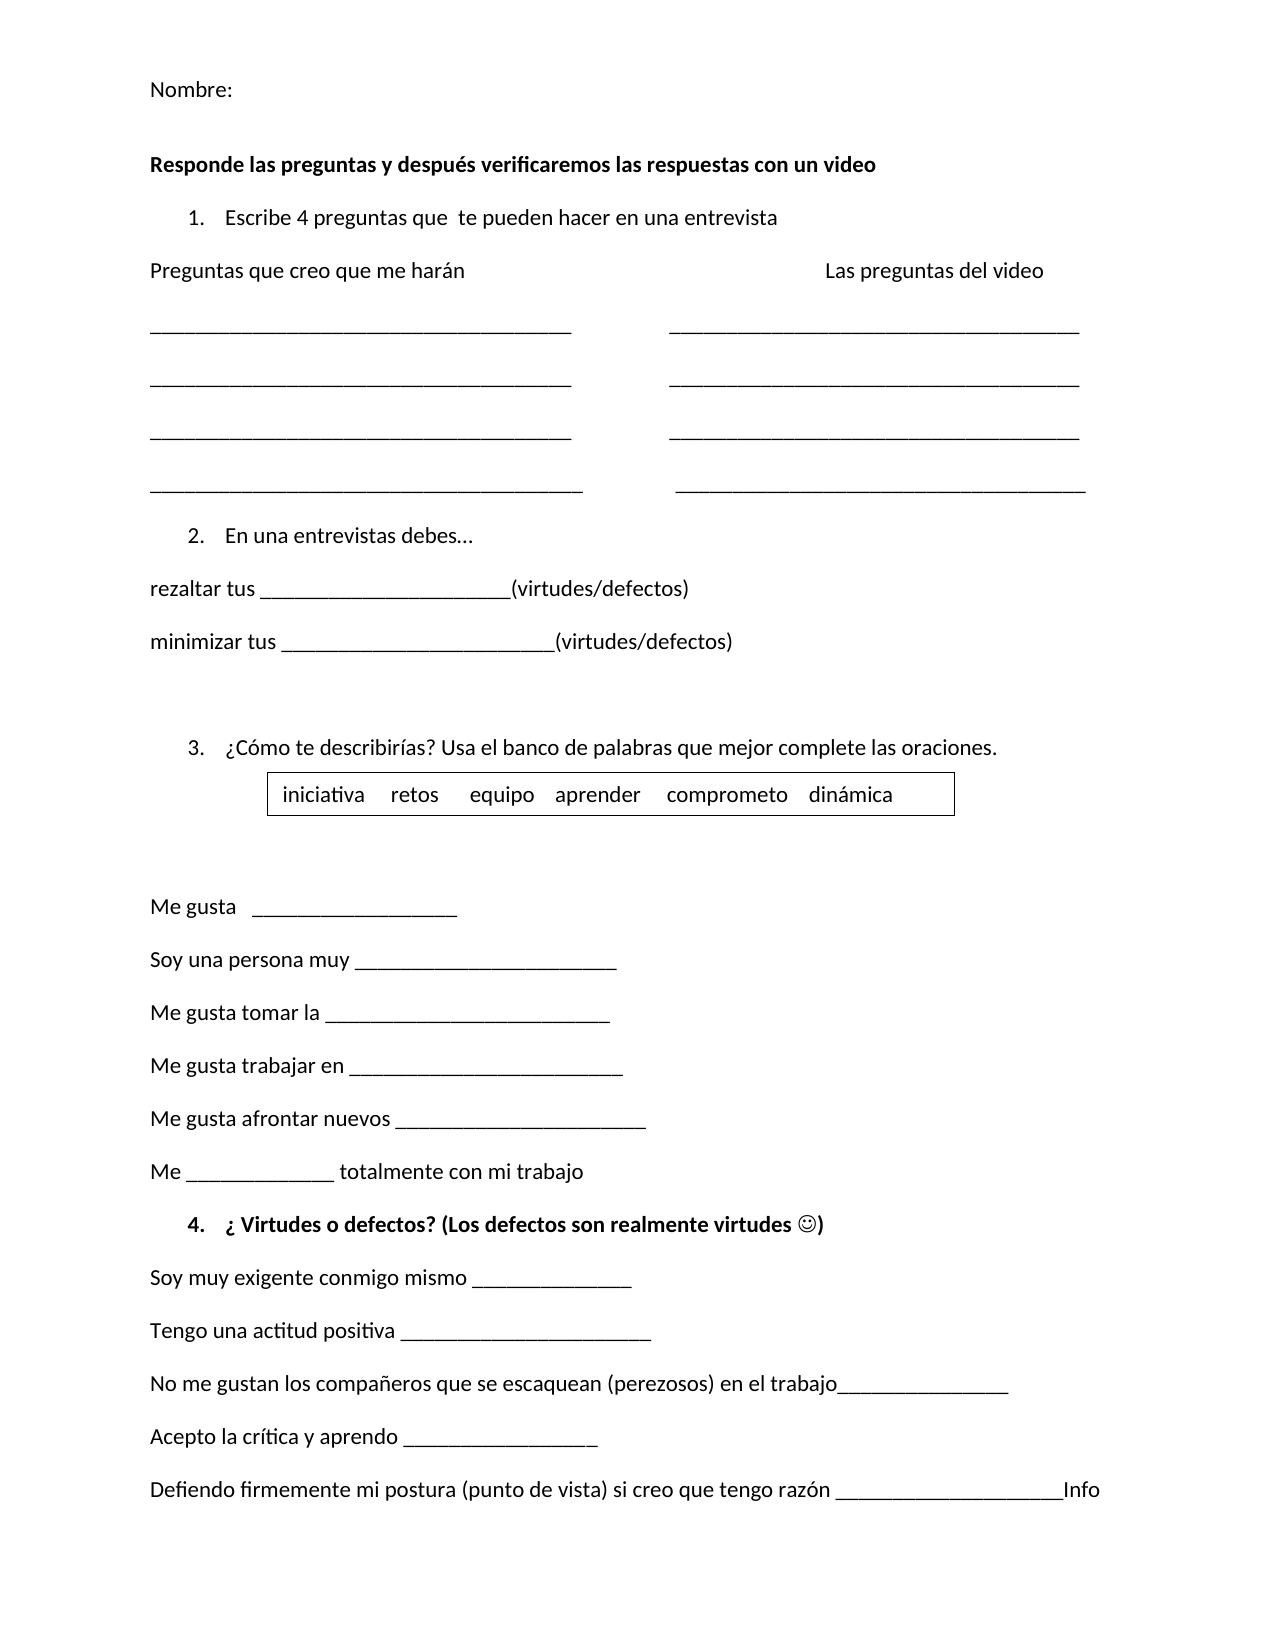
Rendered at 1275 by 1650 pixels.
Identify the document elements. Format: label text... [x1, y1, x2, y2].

text Soy una persona muy _______________________ [150, 945, 1125, 973]
list ¿Cómo te describirías? Usa el banco de palabras que mejor complete las oraciones. [187, 733, 1125, 761]
text Soy muy exigente conmigo mismo ______________ [150, 1263, 1125, 1291]
list Escribe 4 preguntas que te pueden hacer en una entrevista [187, 203, 1125, 231]
text Me gusta __________________ [150, 892, 1125, 920]
text Me _____________ totalmente con mi trabajo [150, 1157, 1125, 1185]
text Preguntas que creo que me harán Las preguntas del video [150, 256, 1125, 284]
text Me gusta afrontar nuevos ______________________ [150, 1104, 1125, 1132]
text Me gusta trabajar en ________________________ [150, 1051, 1125, 1079]
text _____________________________________ ____________________________________ [150, 415, 1125, 443]
text ______________________________________ ____________________________________ [150, 468, 1125, 496]
text rezaltar tus ______________________(virtudes/defectos) [150, 574, 1125, 602]
text minimizar tus ________________________(virtudes/defectos) [150, 627, 1125, 655]
text Tengo una actitud positiva ______________________ [150, 1316, 1125, 1344]
list En una entrevistas debes… [187, 521, 1125, 549]
list ¿ Virtudes o defectos? (Los defectos son realmente virtudes ) [187, 1210, 1125, 1238]
text _____________________________________ ____________________________________ [150, 362, 1125, 390]
text Responde las preguntas y después verificaremos las respuestas con un video [150, 150, 1125, 178]
text Me gusta tomar la _________________________ [150, 998, 1125, 1026]
text No me gustan los compañeros que se escaquean (perezosos) en el trabajo_______________ [150, 1369, 1125, 1397]
text Defiendo firmemente mi postura (punto de vista) si creo que tengo razón ____________________Info [150, 1476, 1125, 1503]
text Acepto la crítica y aprendo _________________ [150, 1422, 1125, 1451]
text _____________________________________ ____________________________________ [150, 309, 1125, 337]
